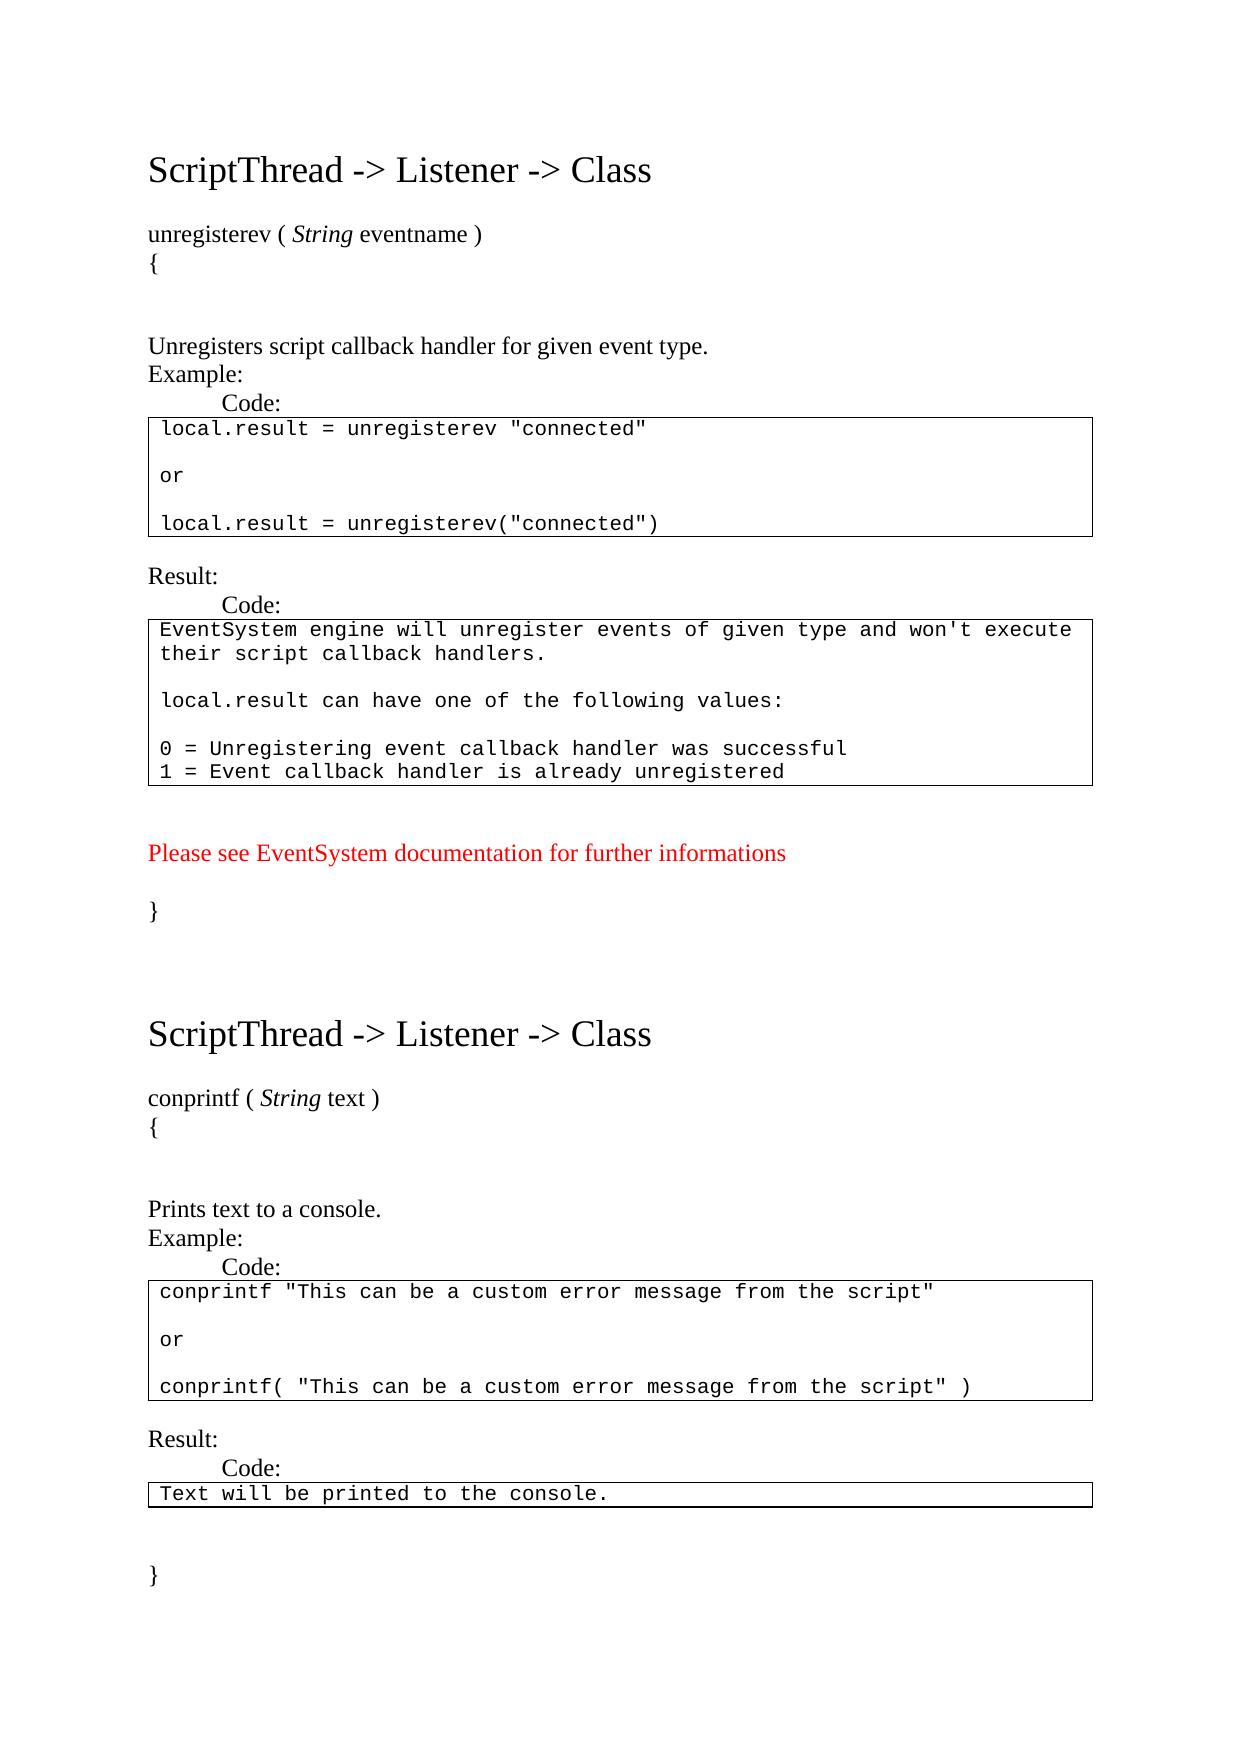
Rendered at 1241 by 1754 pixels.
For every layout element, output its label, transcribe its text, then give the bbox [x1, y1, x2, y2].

text Please see EventSystem documentation for further informations } ScriptThread -> Listener -> Class conprintf ( String text ) { [148, 810, 1093, 1140]
text Code: [148, 1252, 1093, 1280]
table_header EventSystem engine will unregister events of given type and won't execute their script callback handlers. local.result can have one of the following values: 0 = Unregistering event callback handler was successful 1 = Event callback handler is already unregistered [149, 620, 1092, 785]
table_header local.result = unregisterev "connected" or local.result = unregisterev("connected") [149, 418, 1092, 536]
text Result: [148, 561, 1093, 590]
text Prints text to a console. Example: [148, 1165, 1093, 1252]
text Code: [148, 590, 1093, 618]
text Code: [148, 388, 1093, 417]
text Unregisters script callback handler for given event type. Example: [148, 302, 1093, 388]
table_header Text will be printed to the console. [149, 1483, 1092, 1506]
text Result: [148, 1424, 1093, 1453]
table_header conprintf "This can be a custom error message from the script" or conprintf( "This can be a custom error message from the script" ) [149, 1281, 1092, 1399]
text Code: [148, 1453, 1093, 1482]
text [148, 1531, 1093, 1589]
text ScriptThread -> Listener -> Class unregisterev ( String eventname ) { [148, 148, 1093, 277]
